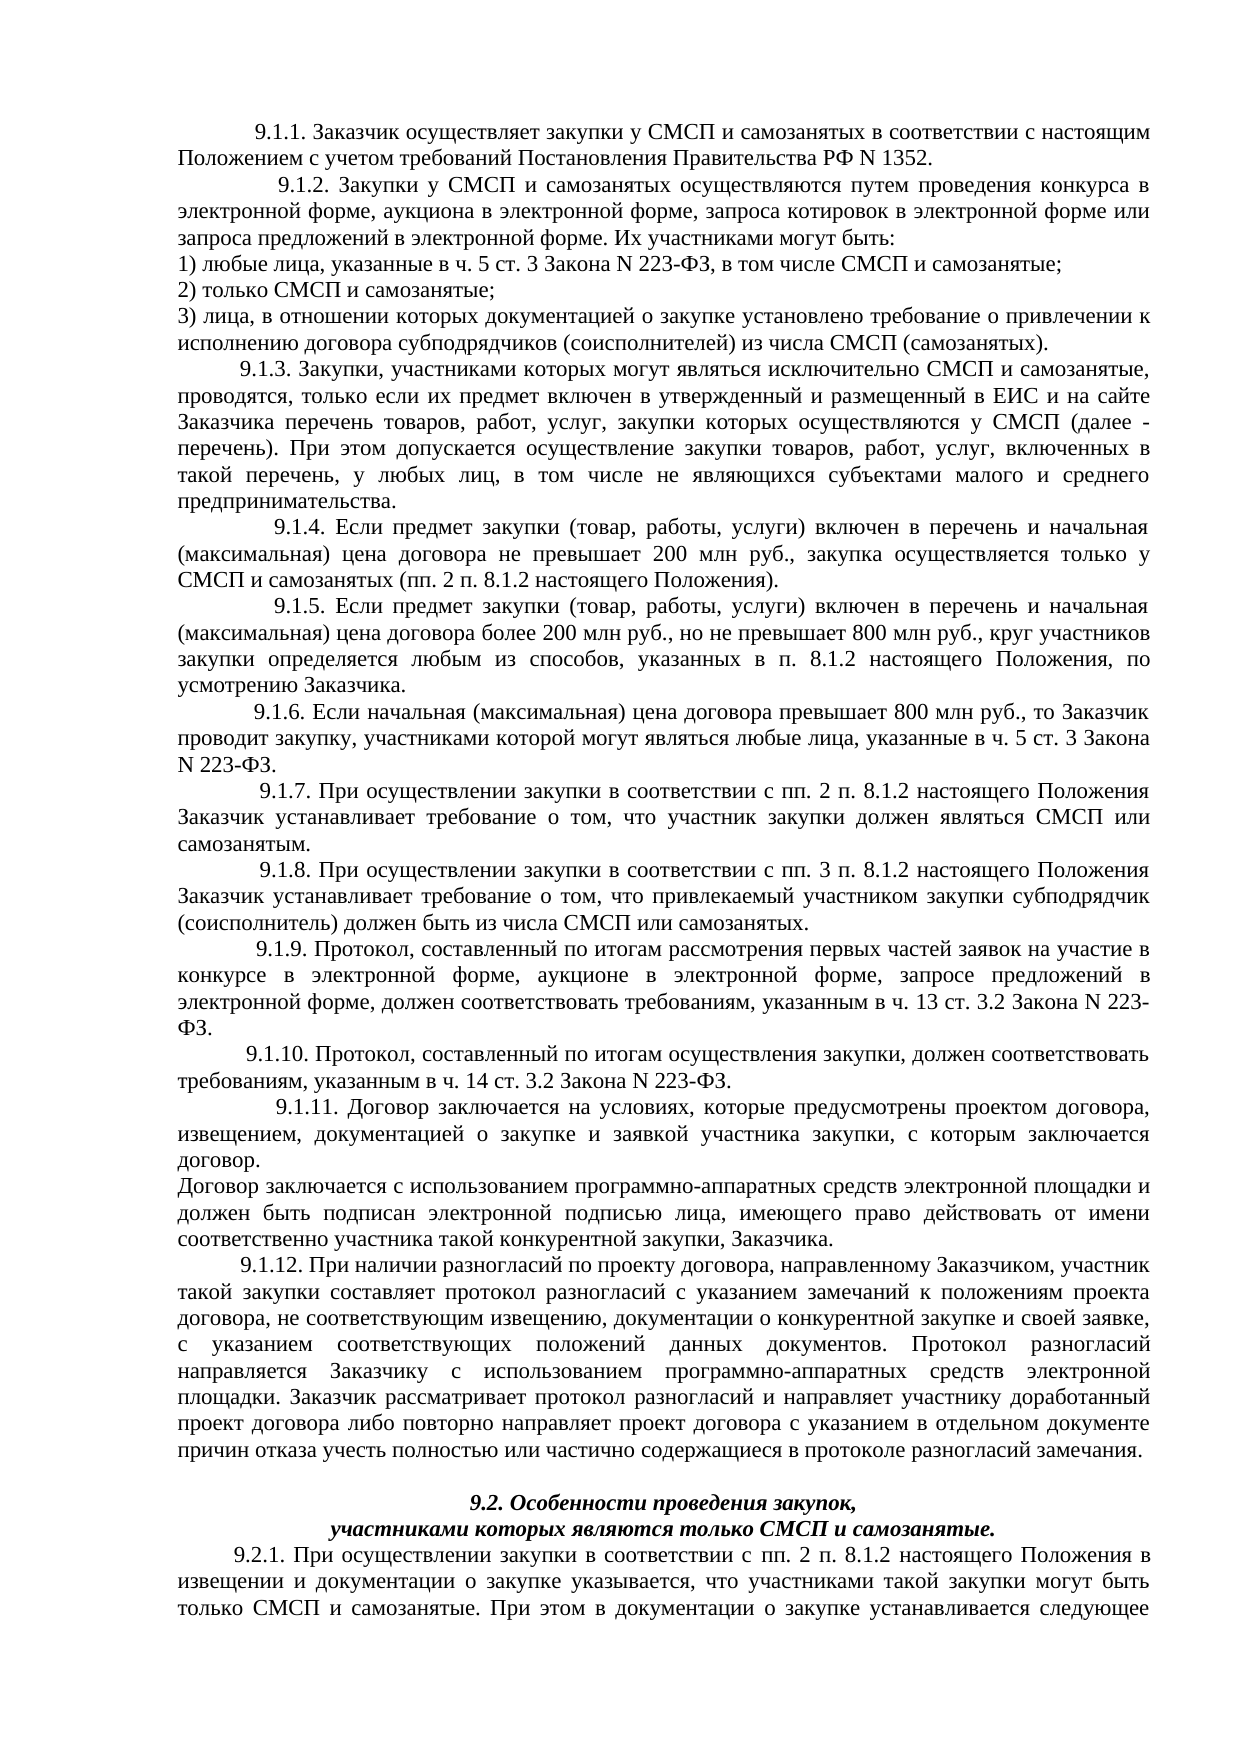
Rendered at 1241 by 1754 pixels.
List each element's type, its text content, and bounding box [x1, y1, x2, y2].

text 9.1.12. При наличии разногласий по проекту договора, направленному Заказчиком, участник такой закупки составляет протокол разногласий с указанием замечаний к положениям проекта договора, не соответствующим извещению, документации о конкурентной закупке и своей заявке, с указанием соответствующих положений данных документов. Протокол разногласий направляется Заказчику с использованием программно-аппаратных средств электронной площадки. Заказчик рассматривает протокол разногласий и направляет участнику доработанный проект договора либо повторно направляет проект договора с указанием в отдельном документе причин отказа учесть полностью или частично содержащиеся в протоколе разногласий замечания. [177, 1251, 1152, 1462]
text 9.1.8. При осуществлении закупки в соответствии с пп. 3 п. 8.1.2 настоящего Положения Заказчик устанавливает требование о том, что привлекаемый участником закупки субподрядчик (соисполнитель) должен быть из числа СМСП или самозанятых. [177, 856, 1152, 935]
text 9.1.1. Заказчик осуществляет закупки у СМСП и самозанятых в соответствии с настоящим Положением с учетом требований Постановления Правительства РФ N 1352. [177, 118, 1152, 171]
text 3) лица, в отношении которых документацией о закупке установлено требование о привлечении к исполнению договора субподрядчиков (соисполнителей) из числа СМСП (самозанятых). [177, 303, 1152, 355]
text 9.1.5. Если предмет закупки (товар, работы, услуги) включен в перечень и начальная (максимальная) цена договора более 200 млн руб., но не превышает 800 млн руб., круг участников закупки определяется любым из способов, указанных в п. 8.1.2 настоящего Положения, по усмотрению Заказчика. [177, 592, 1152, 698]
text участниками которых являются только СМСП и самозанятые. [177, 1515, 1152, 1541]
text 9.1.9. Протокол, составленный по итогам рассмотрения первых частей заявок на участие в конкурсе в электронной форме, аукционе в электронной форме, запросе предложений в электронной форме, должен соответствовать требованиям, указанным в ч. 13 ст. 3.2 Закона N 223-ФЗ. [177, 935, 1152, 1041]
text 1) любые лица, указанные в ч. 5 ст. 3 Закона N 223-ФЗ, в том числе СМСП и самозанятые; [177, 250, 1152, 276]
text 9.1.3. Закупки, участниками которых могут являться исключительно СМСП и самозанятые, проводятся, только если их предмет включен в утвержденный и размещенный в ЕИС и на сайте Заказчика перечень товаров, работ, услуг, закупки которых осуществляются у СМСП (далее - перечень). При этом допускается осуществление закупки товаров, работ, услуг, включенных в такой перечень, у любых лиц, в том числе не являющихся субъектами малого и среднего предпринимательства. [177, 355, 1152, 513]
text 9.1.11. Договор заключается на условиях, которые предусмотрены проектом договора, извещением, документацией о закупке и заявкой участника закупки, с которым заключается договор. [177, 1093, 1152, 1172]
text 2) только СМСП и самозанятые; [177, 276, 1152, 303]
text 9.2. Особенности проведения закупок, [177, 1488, 1152, 1515]
text 9.1.7. При осуществлении закупки в соответствии с пп. 2 п. 8.1.2 настоящего Положения Заказчик устанавливает требование о том, что участник закупки должен являться СМСП или самозанятым. [177, 777, 1152, 856]
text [177, 1541, 1152, 1620]
text 9.1.6. Если начальная (максимальная) цена договора превышает 800 млн руб., то Заказчик проводит закупку, участниками которой могут являться любые лица, указанные в ч. 5 ст. 3 Закона N 223-ФЗ. [177, 698, 1152, 777]
text 9.1.10. Протокол, составленный по итогам осуществления закупки, должен соответствовать требованиям, указанным в ч. 14 ст. 3.2 Закона N 223-ФЗ. [177, 1041, 1152, 1093]
text 9.1.2. Закупки у СМСП и самозанятых осуществляются путем проведения конкурса в электронной форме, аукциона в электронной форме, запроса котировок в электронной форме или запроса предложений в электронной форме. Их участниками могут быть: [177, 171, 1152, 250]
text Договор заключается с использованием программно-аппаратных средств электронной площадки и должен быть подписан электронной подписью лица, имеющего право действовать от имени соответственно участника такой конкурентной закупки, Заказчика. [177, 1172, 1152, 1251]
text 9.1.4. Если предмет закупки (товар, работы, услуги) включен в перечень и начальная (максимальная) цена договора не превышает 200 млн руб., закупка осуществляется только у СМСП и самозанятых (пп. 2 п. 8.1.2 настоящего Положения). [177, 513, 1152, 592]
